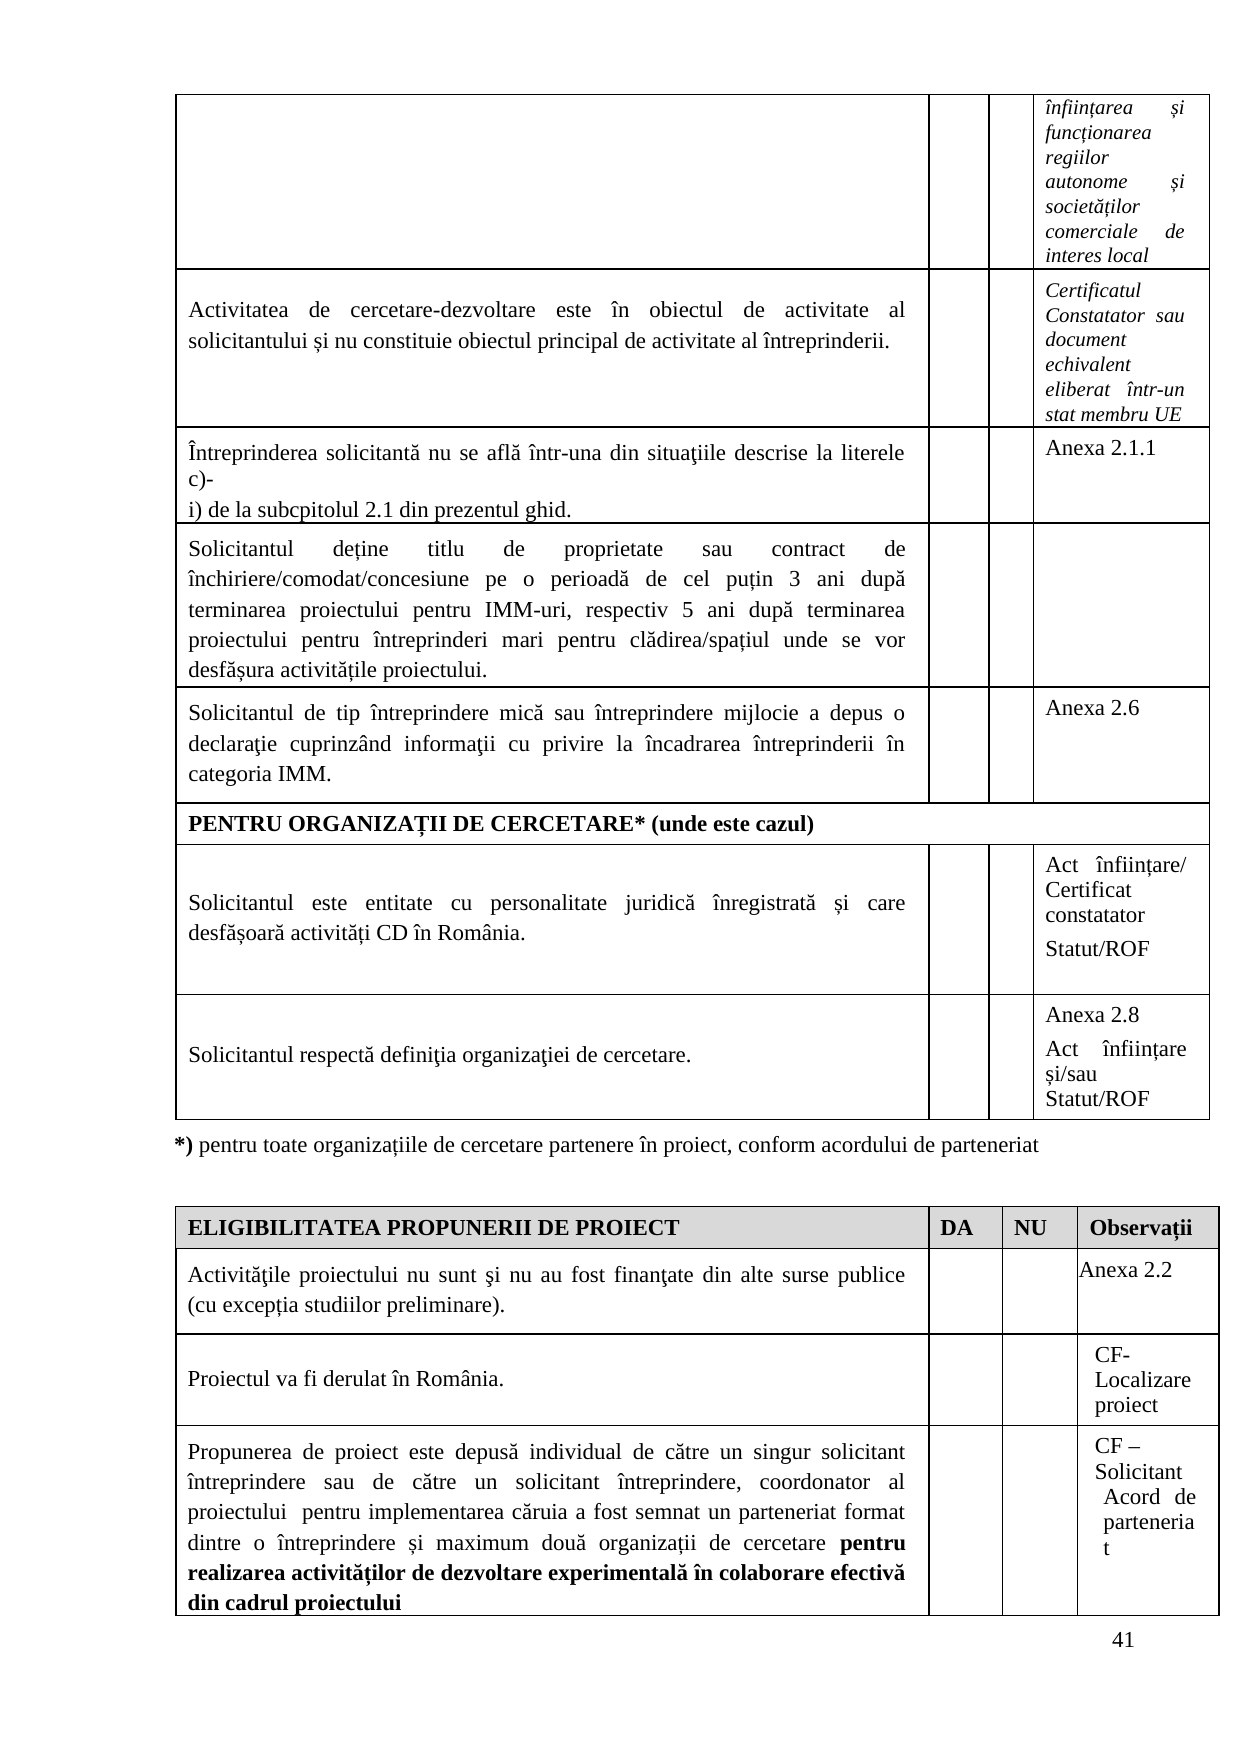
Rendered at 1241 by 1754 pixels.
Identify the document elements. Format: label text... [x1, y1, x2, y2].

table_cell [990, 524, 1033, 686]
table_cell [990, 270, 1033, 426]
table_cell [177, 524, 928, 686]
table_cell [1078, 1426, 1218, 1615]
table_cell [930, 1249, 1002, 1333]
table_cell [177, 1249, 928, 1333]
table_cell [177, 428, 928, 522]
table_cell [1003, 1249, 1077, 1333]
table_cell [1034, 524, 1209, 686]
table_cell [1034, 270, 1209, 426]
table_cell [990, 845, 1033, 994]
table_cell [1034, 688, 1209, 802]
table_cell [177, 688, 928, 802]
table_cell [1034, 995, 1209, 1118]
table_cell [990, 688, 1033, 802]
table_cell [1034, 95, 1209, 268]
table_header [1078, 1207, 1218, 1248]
text *) pentru toate organizațiile de cercetare partenere în proiect, conform acordului de parteneriat [174, 1131, 1140, 1158]
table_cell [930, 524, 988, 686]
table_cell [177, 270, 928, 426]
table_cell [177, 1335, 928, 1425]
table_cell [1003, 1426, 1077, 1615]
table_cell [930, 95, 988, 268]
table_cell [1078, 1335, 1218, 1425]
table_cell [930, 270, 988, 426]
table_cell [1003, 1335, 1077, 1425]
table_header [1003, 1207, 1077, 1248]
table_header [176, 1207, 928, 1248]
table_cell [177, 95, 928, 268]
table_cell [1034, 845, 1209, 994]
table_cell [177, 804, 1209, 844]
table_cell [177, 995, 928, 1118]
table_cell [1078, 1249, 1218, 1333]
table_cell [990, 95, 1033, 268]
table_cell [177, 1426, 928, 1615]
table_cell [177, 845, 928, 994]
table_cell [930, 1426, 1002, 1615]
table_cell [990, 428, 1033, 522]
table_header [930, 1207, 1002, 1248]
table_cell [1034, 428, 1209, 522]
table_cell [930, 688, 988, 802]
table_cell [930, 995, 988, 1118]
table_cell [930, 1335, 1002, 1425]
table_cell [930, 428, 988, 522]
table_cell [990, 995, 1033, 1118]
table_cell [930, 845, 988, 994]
